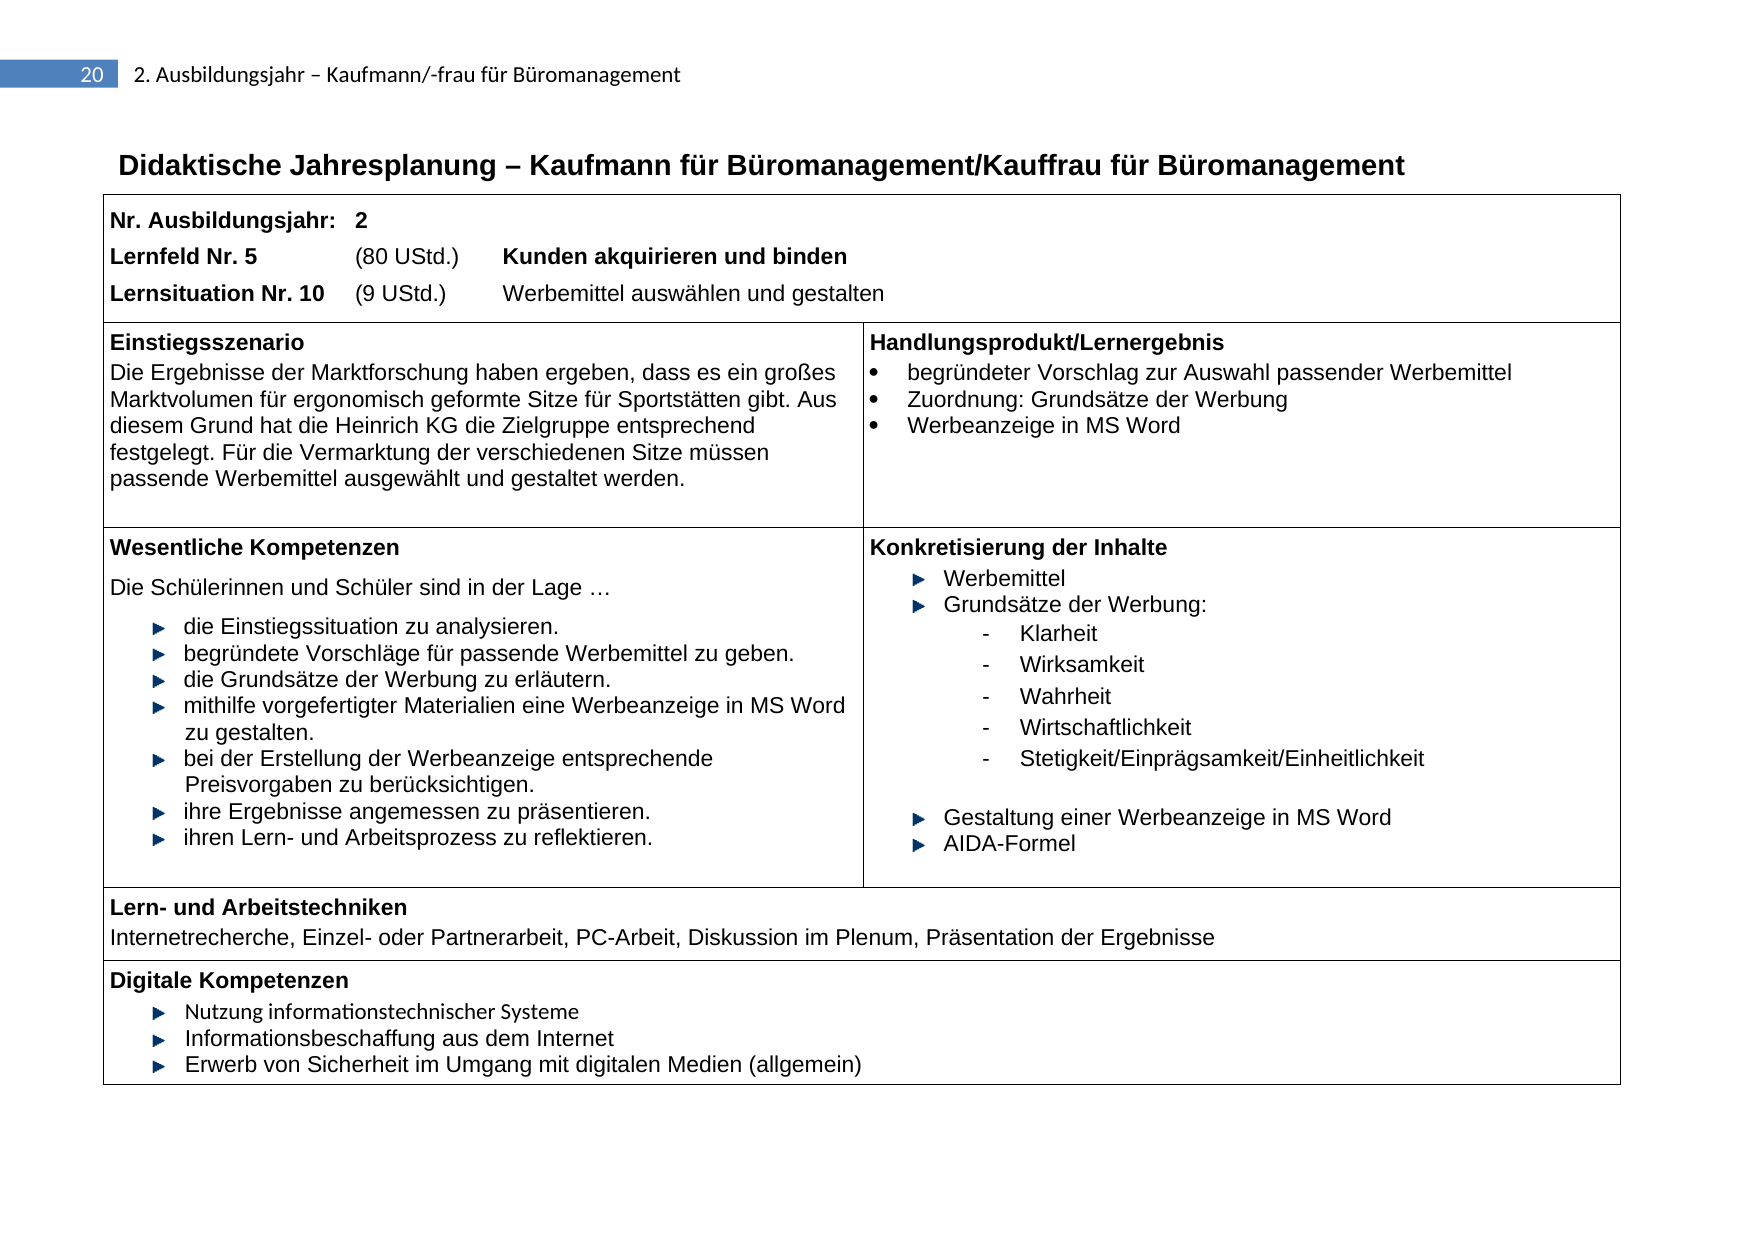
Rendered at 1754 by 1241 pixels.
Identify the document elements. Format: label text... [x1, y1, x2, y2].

picture [148, 644, 165, 661]
table_header Nr. Ausbildungsjahr: 2 Lernfeld Nr. 5 (80 UStd.) Kunden akquirieren und binden Lernsituation Nr. 10 (9 UStd.) Werbemittel auswählen und gestalten [104, 195, 1620, 322]
picture [148, 749, 165, 767]
picture [148, 1030, 165, 1047]
picture [148, 802, 165, 820]
picture [148, 618, 165, 635]
picture [908, 595, 925, 613]
text Didaktische Jahresplanung – Kaufmann für Büromanagement/Kauffrau für Büromanagement [118, 148, 1606, 181]
picture [908, 569, 925, 586]
table_cell Wesentliche Kompetenzen Die Schülerinnen und Schüler sind in der Lage … die Einstiegssituation zu analysieren. begründete Vorschläge für passende Werbemittel zu geben. die Grundsätze der Werbung zu erläutern. mithilfe vorgefertigter Materialien eine Werbeanzeige in MS Word zu gestalten. bei der Erstellung der Werbeanzeige entsprechende Preisvorgaben zu berücksichtigen. ihre Ergebnisse angemessen zu präsentieren. ihren Lern- und Arbeitsprozess zu reflektieren. [104, 528, 863, 887]
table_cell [104, 961, 1620, 1084]
picture [148, 1056, 165, 1073]
table_cell Lern- und Arbeitstechniken Internetrecherche, Einzel- oder Partnerarbeit, PC-Arbeit, Diskussion im Plenum, Präsentation der Ergebnisse [104, 888, 1620, 960]
picture [148, 670, 165, 688]
picture [148, 1002, 165, 1020]
table_cell Handlungsprodukt/Lernergebnis begründeter Vorschlag zur Auswahl passender Werbemittel Zuordnung: Grundsätze der Werbung Werbeanzeige in MS Word [864, 323, 1620, 527]
picture [908, 808, 925, 826]
picture [148, 829, 165, 846]
picture [908, 834, 925, 852]
table_cell Einstiegsszenario Die Ergebnisse der Marktforschung haben ergeben, dass es ein großes Marktvolumen für ergonomisch geformte Sitze für Sportstätten gibt. Aus diesem Grund hat die Heinrich KG die Zielgruppe entsprechend festgelegt. Für die Vermarktung der verschiedenen Sitze müssen passende Werbemittel ausgewählt und gestaltet werden. [104, 323, 863, 527]
table_cell Konkretisierung der Inhalte Werbemittel Grundsätze der Werbung: Klarheit Wirksamkeit Wahrheit Wirtschaftlichkeit Stetigkeit/Einprägsamkeit/Einheitlichkeit Gestaltung einer Werbeanzeige in MS Word AIDA-Formel [864, 528, 1620, 887]
picture [148, 697, 165, 714]
